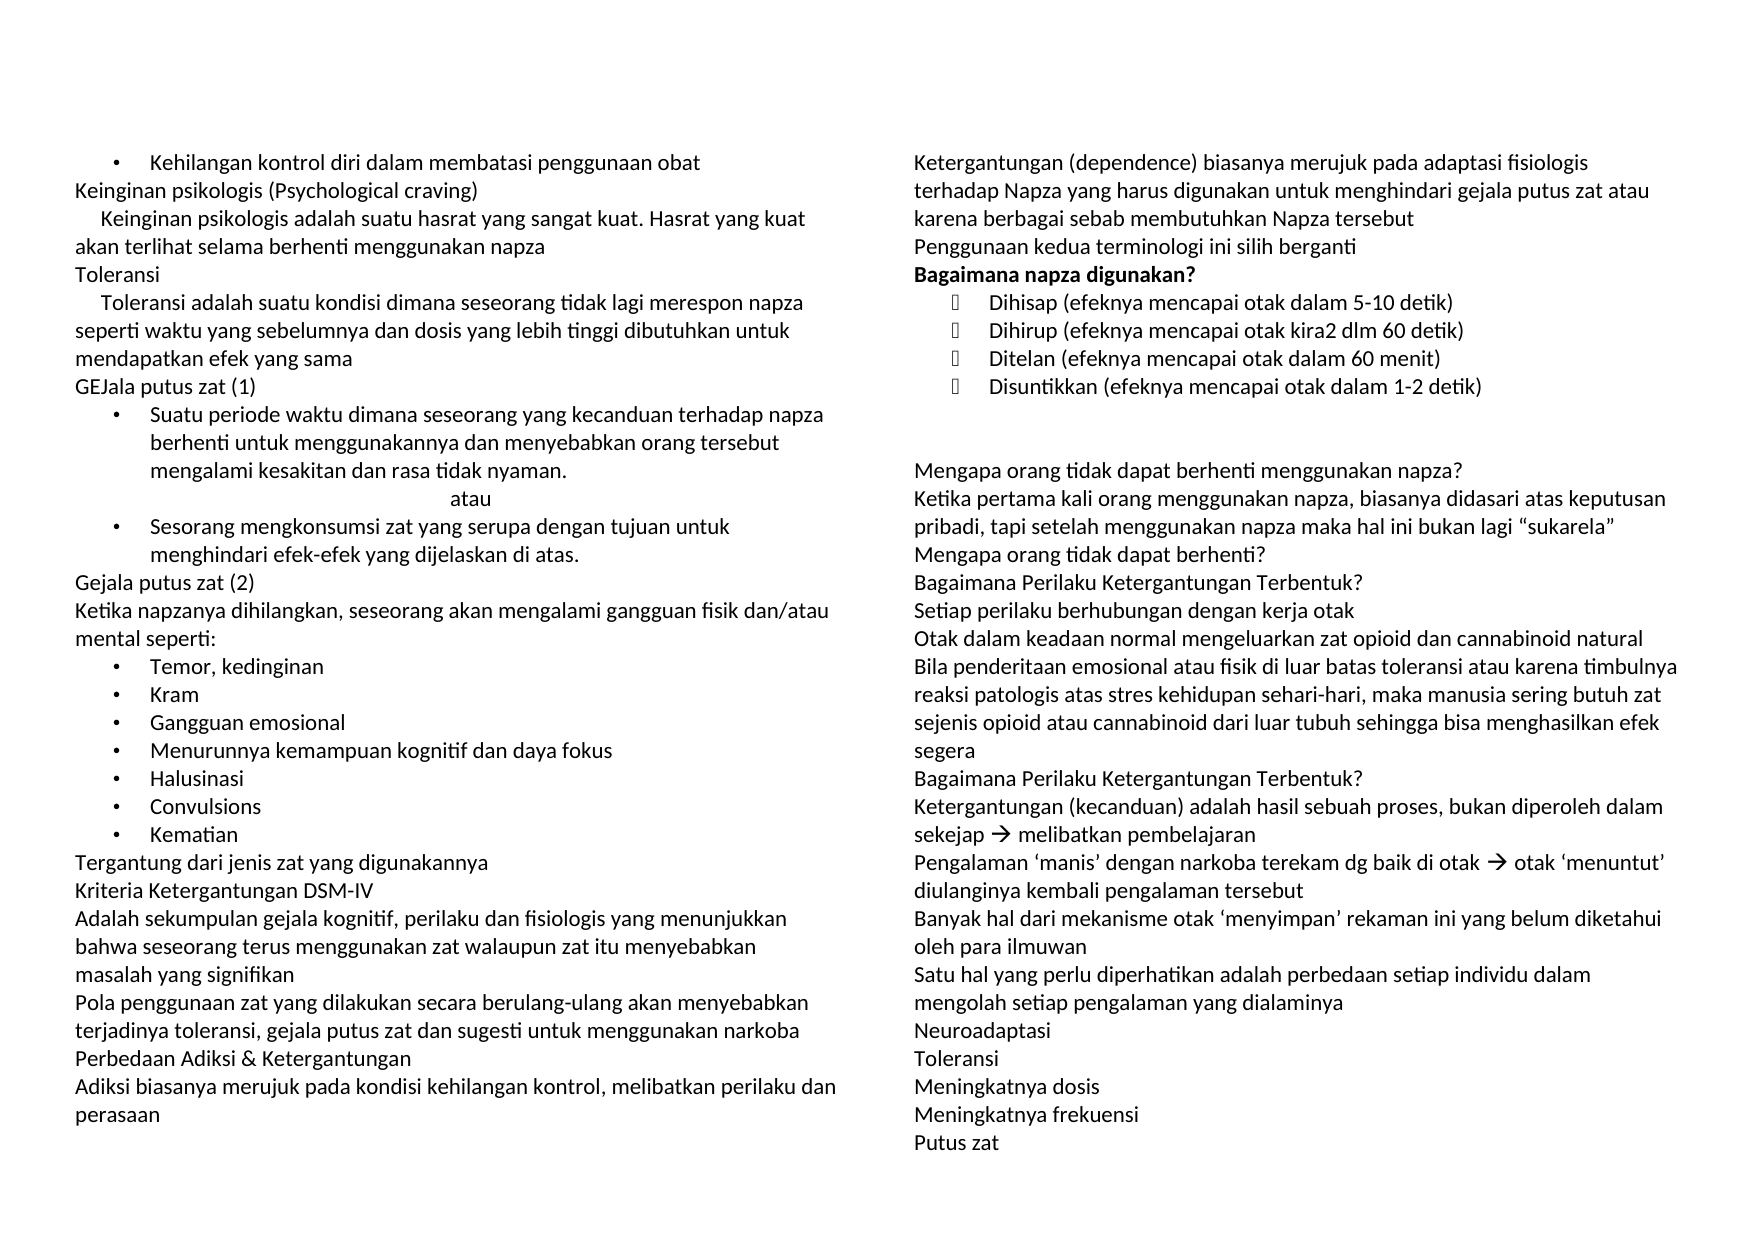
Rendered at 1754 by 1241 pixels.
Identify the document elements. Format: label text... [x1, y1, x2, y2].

text Ketika pertama kali orang menggunakan napza, biasanya didasari atas keputusan pribadi, tapi setelah menggunakan napza maka hal ini bukan lagi “sukarela” [914, 484, 1679, 540]
text atau [75, 484, 840, 512]
text Bagaimana Perilaku Ketergantungan Terbentuk? [914, 764, 1679, 792]
text Ketika napzanya dihilangkan, seseorang akan mengalami gangguan fisik dan/atau mental seperti: [75, 596, 840, 652]
list Kematian [112, 820, 840, 848]
text Otak dalam keadaan normal mengeluarkan zat opioid dan cannabinoid natural [914, 624, 1679, 652]
list Gangguan emosional [112, 708, 840, 736]
list Suatu periode waktu dimana seseorang yang kecanduan terhadap napza berhenti untuk menggunakannya dan menyebabkan orang tersebut mengalami kesakitan dan rasa tidak nyaman. [112, 400, 840, 484]
list Halusinasi [112, 764, 840, 792]
list Dihisap (efeknya mencapai otak dalam 5-10 detik) [951, 288, 1679, 316]
list Ditelan (efeknya mencapai otak dalam 60 menit) [951, 344, 1679, 372]
text Toleransi [75, 260, 840, 288]
list Disuntikkan (efeknya mencapai otak dalam 1-2 detik) [951, 372, 1679, 400]
text Adalah sekumpulan gejala kognitif, perilaku dan fisiologis yang menunjukkan bahwa seseorang terus menggunakan zat walaupun zat itu menyebabkan masalah yang signifikan [75, 904, 840, 988]
text Toleransi adalah suatu kondisi dimana seseorang tidak lagi merespon napza seperti waktu yang sebelumnya dan dosis yang lebih tinggi dibutuhkan untuk mendapatkan efek yang sama [75, 288, 840, 372]
text Ketergantungan (kecanduan) adalah hasil sebuah proses, bukan diperoleh dalam sekejap melibatkan pembelajaran [914, 792, 1679, 848]
list Sesorang mengkonsumsi zat yang serupa dengan tujuan untuk menghindari efek-efek yang dijelaskan di atas. [112, 512, 840, 568]
text Pengalaman ‘manis’ dengan narkoba terekam dg baik di otak otak ‘menuntut’ diulanginya kembali pengalaman tersebut [914, 848, 1679, 904]
text Gejala putus zat (2) [75, 568, 840, 596]
list Temor, kedinginan [112, 652, 840, 680]
text Penggunaan kedua terminologi ini silih berganti [914, 232, 1679, 260]
text Bagaimana napza digunakan? [914, 260, 1679, 288]
text Banyak hal dari mekanisme otak ‘menyimpan’ rekaman ini yang belum diketahui oleh para ilmuwan [914, 904, 1679, 960]
text Setiap perilaku berhubungan dengan kerja otak [914, 596, 1679, 624]
list Kram [112, 680, 840, 708]
list Dihirup (efeknya mencapai otak kira2 dlm 60 detik) [951, 316, 1679, 344]
text Bagaimana Perilaku Ketergantungan Terbentuk? [914, 568, 1679, 596]
text Meningkatnya frekuensi [914, 1100, 1679, 1128]
text Mengapa orang tidak dapat berhenti menggunakan napza? [914, 456, 1679, 484]
list Convulsions [112, 792, 840, 820]
text Putus zat [914, 1128, 1679, 1156]
text Bila penderitaan emosional atau fisik di luar batas toleransi atau karena timbulnya reaksi patologis atas stres kehidupan sehari-hari, maka manusia sering butuh zat sejenis opioid atau cannabinoid dari luar tubuh sehingga bisa menghasilkan efek segera [914, 652, 1679, 764]
text Pola penggunaan zat yang dilakukan secara berulang-ulang akan menyebabkan terjadinya toleransi, gejala putus zat dan sugesti untuk menggunakan narkoba [75, 988, 840, 1044]
text Satu hal yang perlu diperhatikan adalah perbedaan setiap individu dalam mengolah setiap pengalaman yang dialaminya [914, 960, 1679, 1016]
text Neuroadaptasi [914, 1016, 1679, 1044]
text Ketergantungan (dependence) biasanya merujuk pada adaptasi fisiologis terhadap Napza yang harus digunakan untuk menghindari gejala putus zat atau karena berbagai sebab membutuhkan Napza tersebut [914, 148, 1679, 232]
text Mengapa orang tidak dapat berhenti? [914, 540, 1679, 568]
text Tergantung dari jenis zat yang digunakannya [75, 848, 840, 876]
text Keinginan psikologis adalah suatu hasrat yang sangat kuat. Hasrat yang kuat akan terlihat selama berhenti menggunakan napza [75, 204, 840, 260]
text GEJala putus zat (1) [75, 372, 840, 400]
text Keinginan psikologis (Psychological craving) [75, 176, 840, 204]
text Meningkatnya dosis [914, 1072, 1679, 1100]
text Toleransi [914, 1044, 1679, 1072]
list Menurunnya kemampuan kognitif dan daya fokus [112, 736, 840, 764]
text Kriteria Ketergantungan DSM-IV [75, 876, 840, 904]
text Adiksi biasanya merujuk pada kondisi kehilangan kontrol, melibatkan perilaku dan perasaan [75, 1072, 840, 1128]
text Perbedaan Adiksi & Ketergantungan [75, 1044, 840, 1072]
list Kehilangan kontrol diri dalam membatasi penggunaan obat [112, 148, 840, 176]
